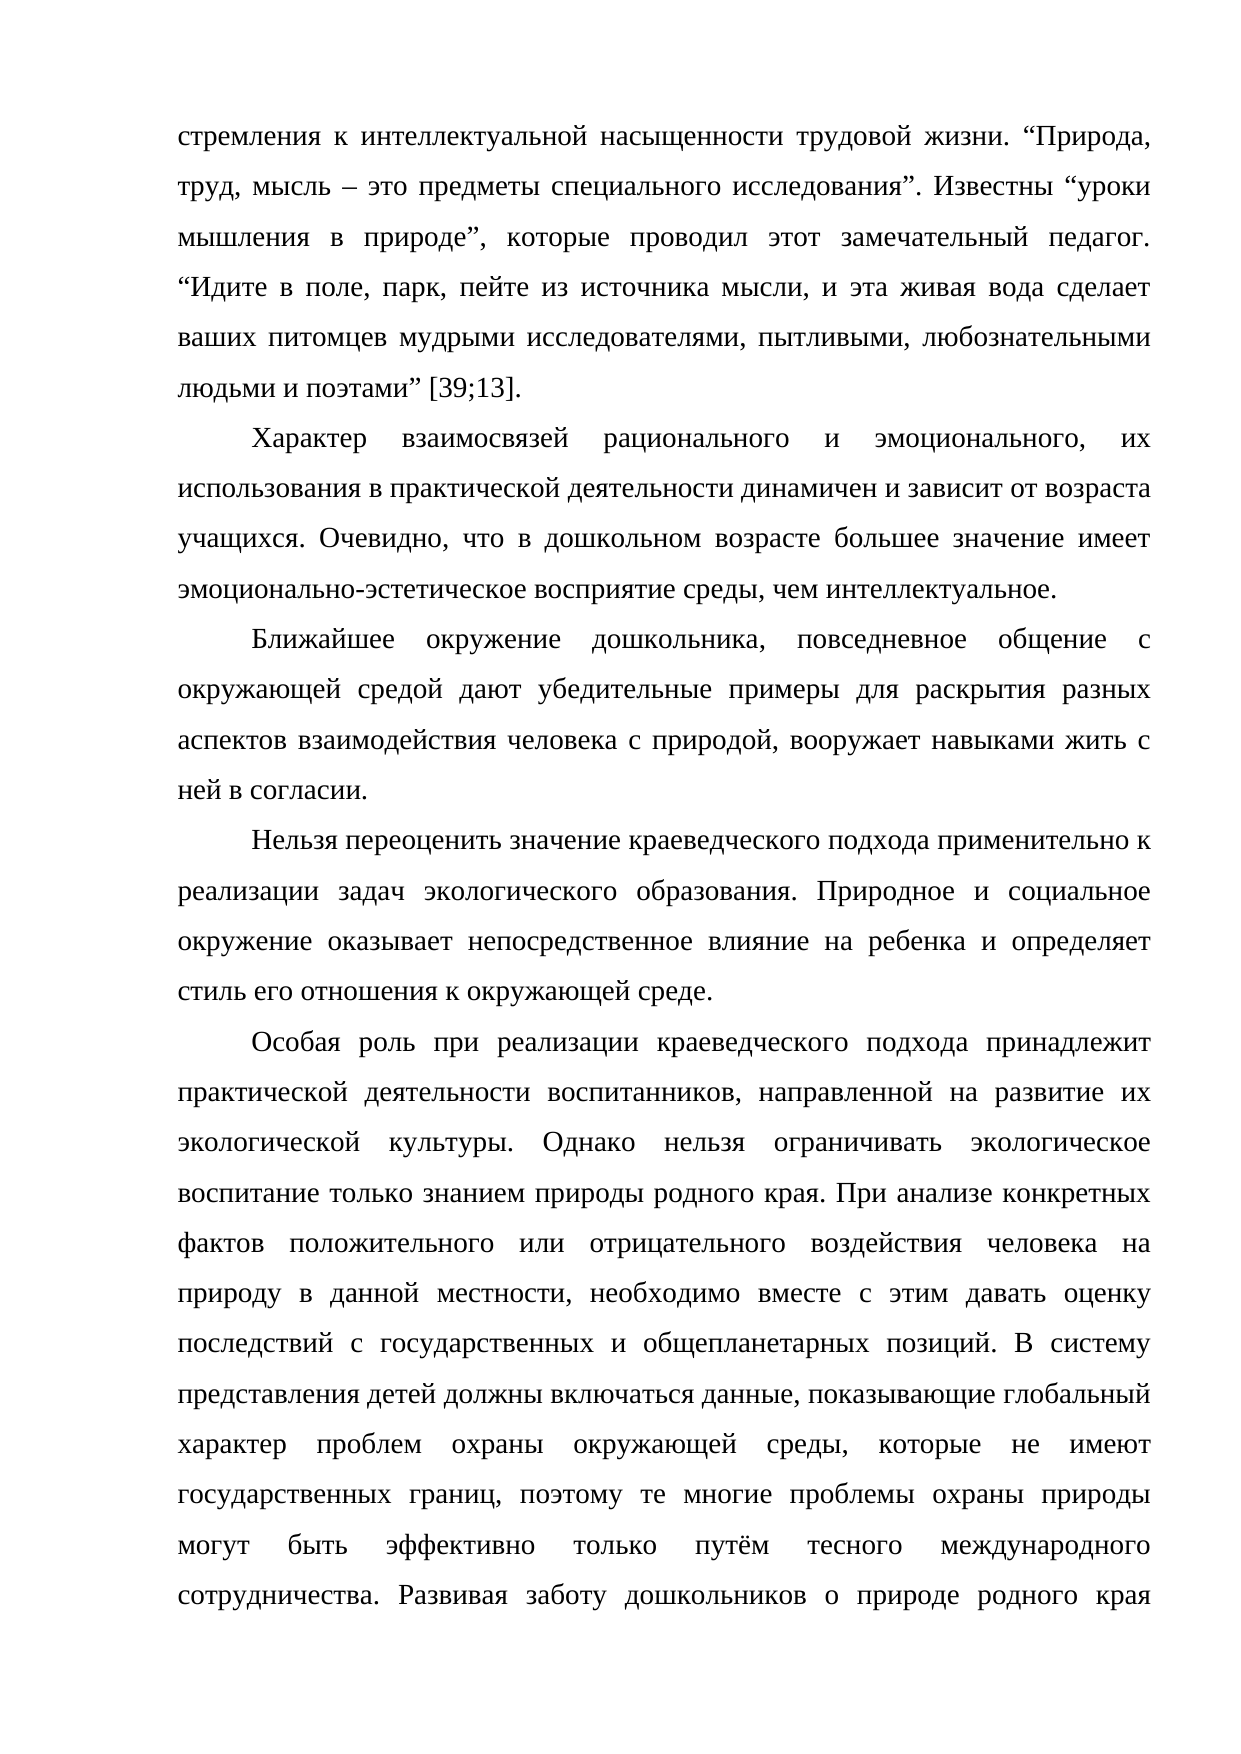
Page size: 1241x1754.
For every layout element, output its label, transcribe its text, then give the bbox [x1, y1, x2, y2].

text Нельзя переоценить значение краеведческого подхода применительно к реализации задач экологического образования. Природное и социальное окружение оказывает непосредственное влияние на ребенка и определяет стиль его отношения к окружающей среде. [177, 822, 1152, 1007]
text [177, 1024, 1152, 1611]
text Характер взаимосвязей рационального и эмоционального, их использования в практической деятельности динамичен и зависит от возраста учащихся. Очевидно, что в дошкольном возрасте большее значение имеет эмоционально-эстетическое восприятие среды, чем интеллектуальное. [177, 420, 1152, 604]
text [177, 118, 1152, 403]
text Ближайшее окружение дошкольника, повседневное общение с окружающей средой дают убедительные примеры для раскрытия разных аспектов взаимодействия человека с природой, вооружает навыками жить с ней в согласии. [177, 621, 1152, 806]
